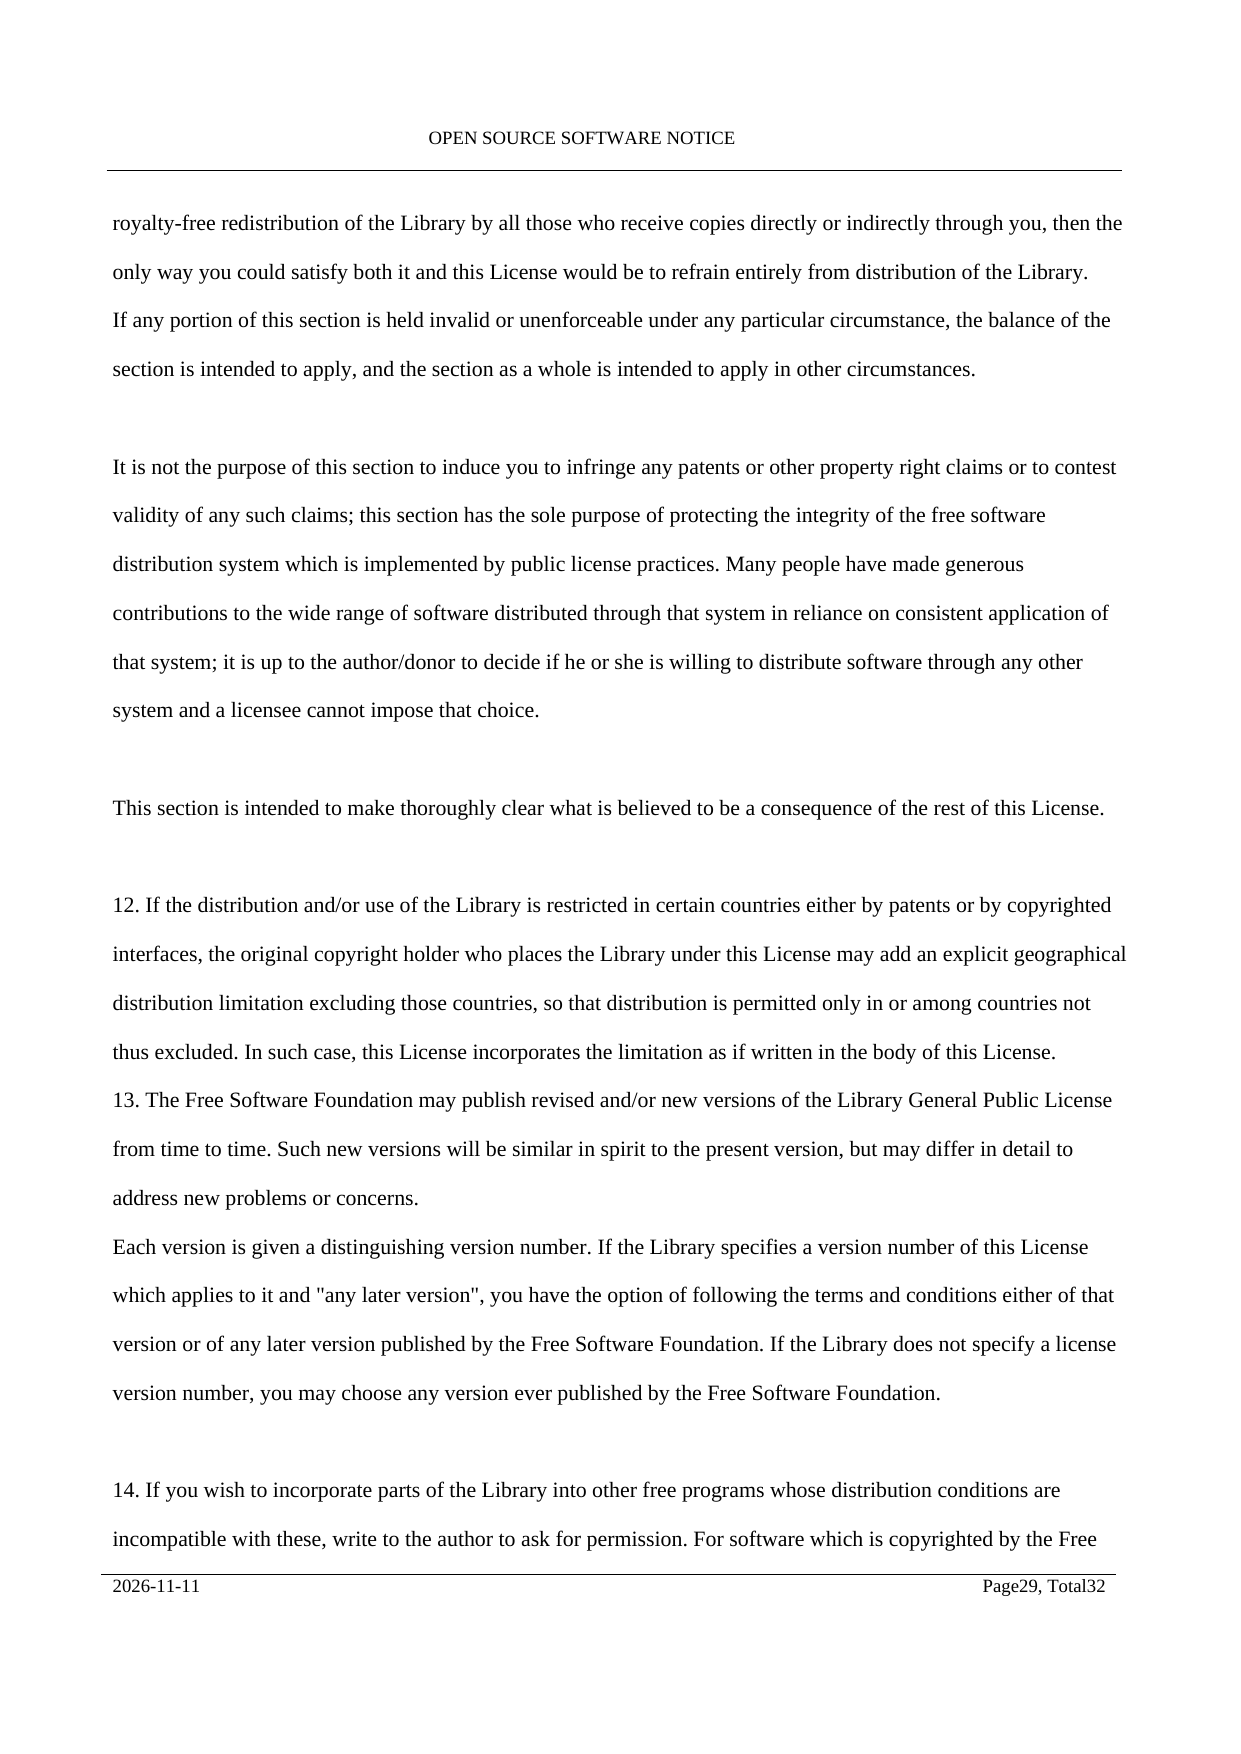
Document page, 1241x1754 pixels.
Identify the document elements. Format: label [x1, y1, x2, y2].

text [112, 206, 1128, 1555]
